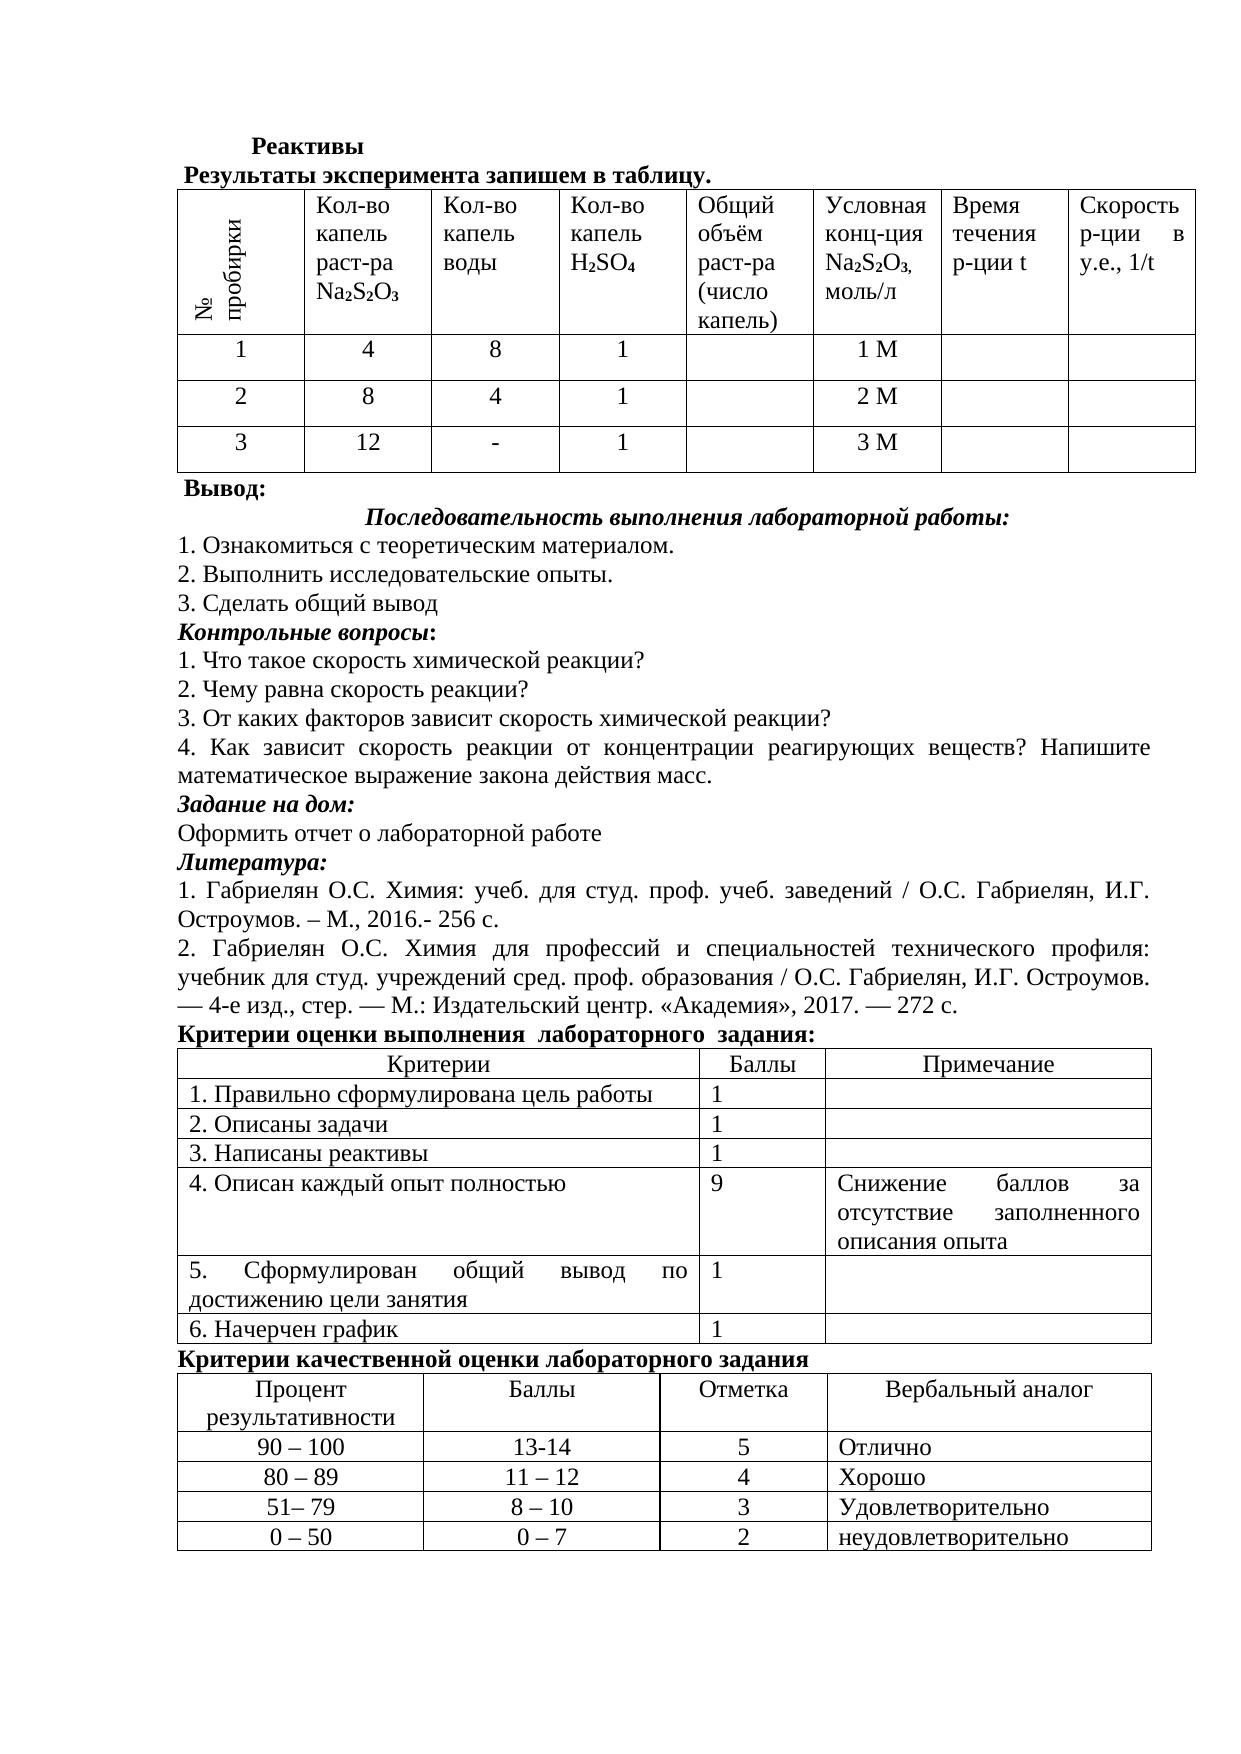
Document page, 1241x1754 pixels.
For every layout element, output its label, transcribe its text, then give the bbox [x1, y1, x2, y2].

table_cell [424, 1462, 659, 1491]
table_cell 1 М [814, 335, 941, 380]
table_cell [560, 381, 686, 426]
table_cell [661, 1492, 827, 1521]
table_cell [687, 335, 813, 380]
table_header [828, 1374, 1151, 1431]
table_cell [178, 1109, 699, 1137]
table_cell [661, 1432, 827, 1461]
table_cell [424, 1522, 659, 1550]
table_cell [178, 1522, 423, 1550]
table_cell 8 [432, 335, 559, 380]
text 2. Выполнить исследовательские опыты. [177, 559, 1152, 588]
text 1. Ознакомиться с теоретическим материалом. [177, 531, 1152, 559]
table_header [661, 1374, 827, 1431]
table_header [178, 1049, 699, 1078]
table_cell 8 [305, 381, 431, 426]
table_cell 2 [178, 381, 304, 426]
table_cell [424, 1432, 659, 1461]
text Критерии оценки выполнения лабораторного задания: [177, 1019, 1152, 1048]
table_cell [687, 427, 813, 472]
text 2. Чему равна скорость реакции? [177, 674, 1152, 703]
table_header Кол-во капель раст-ра Na2S2O3 [305, 190, 431, 333]
text 1. Габриелян О.С. Химия: учеб. для студ. проф. учеб. заведений / О.С. Габриелян, И.Г. Остроумов. – М., 2016.- 256 с. [177, 876, 1152, 933]
table_cell 4 [305, 335, 431, 380]
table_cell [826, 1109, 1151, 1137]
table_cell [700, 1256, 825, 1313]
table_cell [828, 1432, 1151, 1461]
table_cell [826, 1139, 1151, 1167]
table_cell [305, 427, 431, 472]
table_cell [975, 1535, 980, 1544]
table_header Кол-во капель H2SO4 [560, 190, 686, 333]
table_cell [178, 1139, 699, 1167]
table_cell [1069, 335, 1195, 380]
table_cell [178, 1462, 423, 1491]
text Литература: [177, 847, 1152, 876]
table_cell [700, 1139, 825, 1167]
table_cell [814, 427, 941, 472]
text Контрольные вопросы: [177, 617, 1152, 646]
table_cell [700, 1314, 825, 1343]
text Оформить отчет о лабораторной работе [177, 818, 1152, 847]
text Последовательность выполнения лабораторной работы: [177, 502, 1152, 531]
table_header Время течения р-ции t [942, 190, 1068, 333]
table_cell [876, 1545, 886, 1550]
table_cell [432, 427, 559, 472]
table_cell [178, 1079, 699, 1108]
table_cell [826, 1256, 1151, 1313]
text Задание на дом: [177, 789, 1152, 818]
text 4. Как зависит скорость реакции от концентрации реагирующих веществ? Напишите математическое выражение закона действия масс. [177, 732, 1152, 789]
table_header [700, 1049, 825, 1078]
text Результаты эксперимента запишем в таблицу. [177, 160, 1152, 189]
table_header № пробирки [178, 190, 304, 333]
text 1. Что такое скорость химической реакции? [177, 646, 1152, 674]
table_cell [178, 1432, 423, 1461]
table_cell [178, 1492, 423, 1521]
table_cell 1 [560, 335, 686, 380]
text Вывод: [177, 473, 1152, 502]
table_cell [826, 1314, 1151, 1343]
table_header Общий объём раст-ра (число капель) [687, 190, 813, 333]
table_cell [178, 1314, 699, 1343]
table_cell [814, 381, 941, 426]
table_header Условная конц-ция Na2S2O3, моль/л [814, 190, 941, 333]
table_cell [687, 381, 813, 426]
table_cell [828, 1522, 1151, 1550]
table_cell 1 [178, 335, 304, 380]
table_header Скорость р-ции в у.е., 1/t [1069, 190, 1195, 333]
text 3. От каких факторов зависит скорость химической реакции? [177, 703, 1152, 732]
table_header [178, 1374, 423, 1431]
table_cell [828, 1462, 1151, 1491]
table_header Кол-во капель воды [432, 190, 559, 333]
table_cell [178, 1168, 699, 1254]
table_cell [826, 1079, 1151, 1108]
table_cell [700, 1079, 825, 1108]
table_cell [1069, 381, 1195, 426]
text Реактивы [177, 131, 1152, 160]
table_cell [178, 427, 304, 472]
table_cell 4 [432, 381, 559, 426]
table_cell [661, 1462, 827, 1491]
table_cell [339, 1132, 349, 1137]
text 3. Сделать общий вывод [177, 588, 1152, 617]
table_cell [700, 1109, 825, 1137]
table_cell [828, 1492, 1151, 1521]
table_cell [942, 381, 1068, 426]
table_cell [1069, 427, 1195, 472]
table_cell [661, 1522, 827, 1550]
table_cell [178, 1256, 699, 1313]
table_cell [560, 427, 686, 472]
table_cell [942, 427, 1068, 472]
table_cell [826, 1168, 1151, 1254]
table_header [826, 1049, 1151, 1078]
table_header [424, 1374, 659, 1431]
text 2. Габриелян О.С. Химия для профессий и специальностей технического профиля: учебник для студ. учреждений сред. проф. образования / О.С. Габриелян, И.Г. Остроумов. — 4-е изд., стер. — М.: Издательский центр. «Академия», 2017. — 272 с. [177, 933, 1152, 1019]
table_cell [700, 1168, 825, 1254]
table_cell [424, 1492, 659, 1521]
table_cell [942, 335, 1068, 380]
text Критерии качественной оценки лабораторного задания [177, 1344, 1152, 1373]
